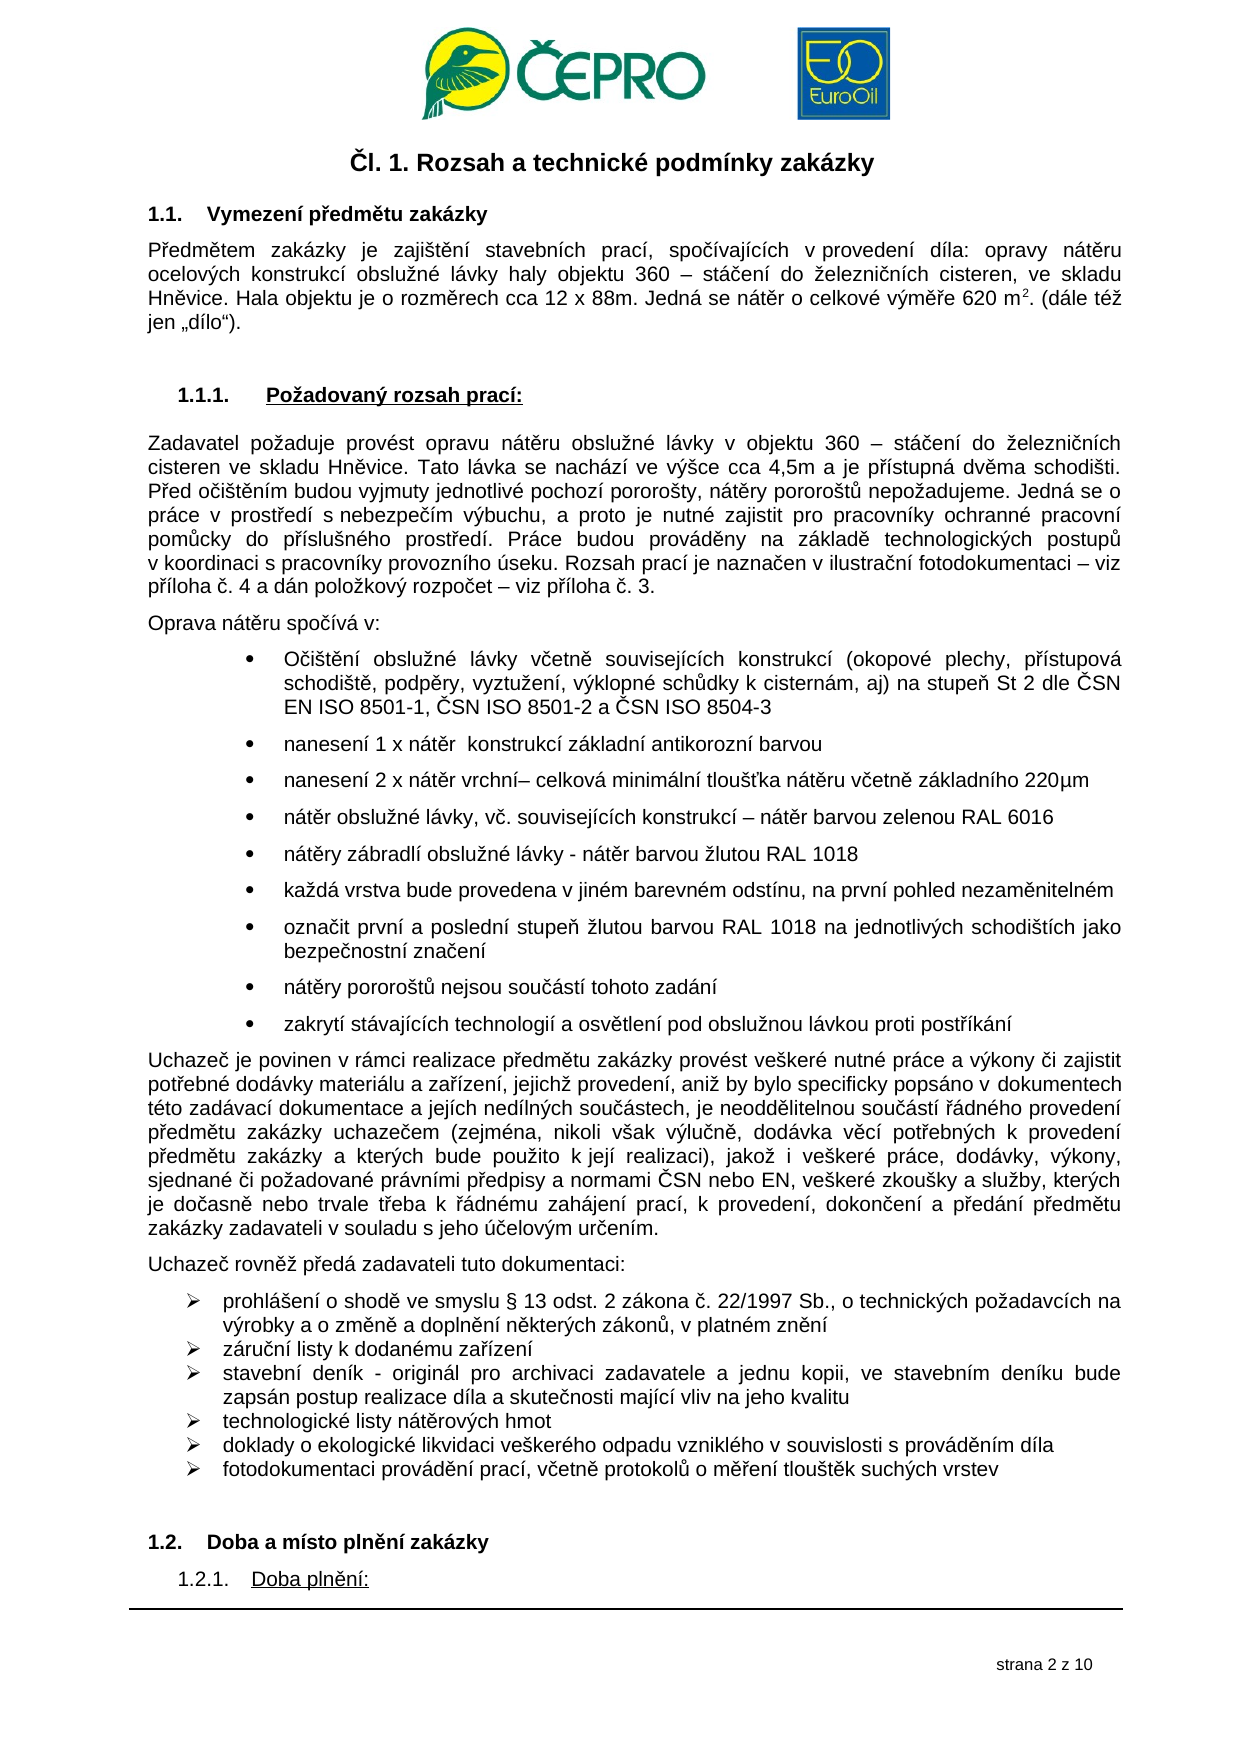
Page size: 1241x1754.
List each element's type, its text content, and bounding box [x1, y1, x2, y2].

list nátěry pororoštů nejsou součástí tohoto zadání [246, 975, 1122, 999]
text Uchazeč rovněž předá zadavateli tuto dokumentaci: [148, 1252, 1122, 1276]
list zakrytí stávajících technologií a osvětlení pod obslužnou lávkou proti postříkání [246, 1012, 1122, 1036]
list nanesení 1 x nátěr konstrukcí základní antikorozní barvou [246, 732, 1122, 756]
list nanesení 2 x nátěr vrchní– celková minimální tloušťka nátěru včetně základního 220µm [246, 768, 1122, 792]
text Požadovaný rozsah prací: [177, 383, 1122, 407]
text Rozsah a technické podmínky zakázky [102, 148, 1122, 176]
list každá vrstva bude provedena v jiném barevném odstínu, na první pohled nezaměnitelném [246, 878, 1122, 902]
list nátěr obslužné lávky, vč. souvisejících konstrukcí – nátěr barvou zelenou RAL 6016 [246, 805, 1122, 829]
list doklady o ekologické likvidaci veškerého odpadu vzniklého v souvislosti s prováděním díla [185, 1433, 1122, 1457]
text Vymezení předmětu zakázky [148, 201, 1122, 225]
text Uchazeč je povinen v rámci realizace předmětu zakázky provést veškeré nutné práce a výkony či zajistit potřebné dodávky materiálu a zařízení, jejichž provedení, aniž by bylo specificky popsáno v dokumentech této zadávací dokumentace a jejích nedílných součástech, je neoddělitelnou součástí řádného provedení předmětu zakázky uchazečem (zejména, nikoli však výlučně, dodávka věcí potřebných k provedení předmětu zakázky a kterých bude použito k její realizaci), jakož i veškeré práce, dodávky, výkony, sjednané či požadované právními předpisy a normami ČSN nebo EN, veškeré zkoušky a služby, kterých je dočasně nebo trvale třeba k řádnému zahájení prací, k provedení, dokončení a předání předmětu zakázky zadavateli v souladu s jeho účelovým určením. [148, 1048, 1122, 1240]
text Zadavatel požaduje provést opravu nátěru obslužné lávky v objektu 360 – stáčení do železničních cisteren ve skladu Hněvice. Tato lávka se nachází ve výšce cca 4,5m a je přístupná dvěma schodišti. Před očištěním budou vyjmuty jednotlivé pochozí pororošty, nátěry pororoštů nepožadujeme. Jedná se o práce v prostředí s nebezpečím výbuchu, a proto je nutné zajistit pro pracovníky ochranné pracovní pomůcky do příslušného prostředí. Práce budou prováděny na základě technologických postupů v koordinaci s pracovníky provozního úseku. Rozsah prací je naznačen v ilustrační fotodokumentaci – viz příloha č. 4 a dán položkový rozpočet – viz příloha č. 3. [148, 431, 1122, 598]
list záruční listy k dodanému zařízení [185, 1337, 1122, 1361]
list fotodokumentaci provádění prací, včetně protokolů o měření tlouštěk suchých vrstev [185, 1457, 1122, 1481]
picture [421, 27, 891, 120]
text Předmětem zakázky je zajištění stavebních prací, spočívajících v provedení díla: opravy nátěru ocelových konstrukcí obslužné lávky haly objektu 360 – stáčení do železničních cisteren, ve skladu Hněvice. Hala objektu je o rozměrech cca 12 x 88m. Jedná se nátěr o celkové výměře 620 m2. (dále též jen „dílo“). [148, 238, 1122, 334]
list Očištění obslužné lávky včetně souvisejících konstrukcí (okopové plechy, přístupová schodiště, podpěry, vyztužení, výklopné schůdky k cisternám, aj) na stupeň St 2 dle ČSN EN ISO 8501-1, ČSN ISO 8501- ČSN ISO 8504-3 [246, 647, 1122, 719]
list nátěry zábradlí obslužné lávky - nátěr barvou žlutou RAL 1018 [246, 841, 1122, 865]
list technologické listy nátěrových hmot [185, 1409, 1122, 1433]
list označit první a poslední stupeň žlutou barvou RAL 1018 na jednotlivých schodištích jako bezpečnostní značení [246, 914, 1122, 962]
text Oprava nátěru spočívá v: [148, 611, 1122, 635]
list prohlášení o shodě ve smyslu § 13 odst. 2 zákona č. 22/1997 Sb., o technických požadavcích na výrobky a o změně a doplnění některých zákonů, v platném znění [185, 1289, 1122, 1337]
text Doba plnění: [177, 1566, 1122, 1590]
text Doba a místo plnění zakázky [148, 1530, 1122, 1554]
list stavební deník - originál pro archivaci zadavatele a jednu kopii, ve stavebním deníku bude zapsán postup realizace díla a skutečnosti mající vliv na jeho kvalitu [185, 1361, 1122, 1409]
